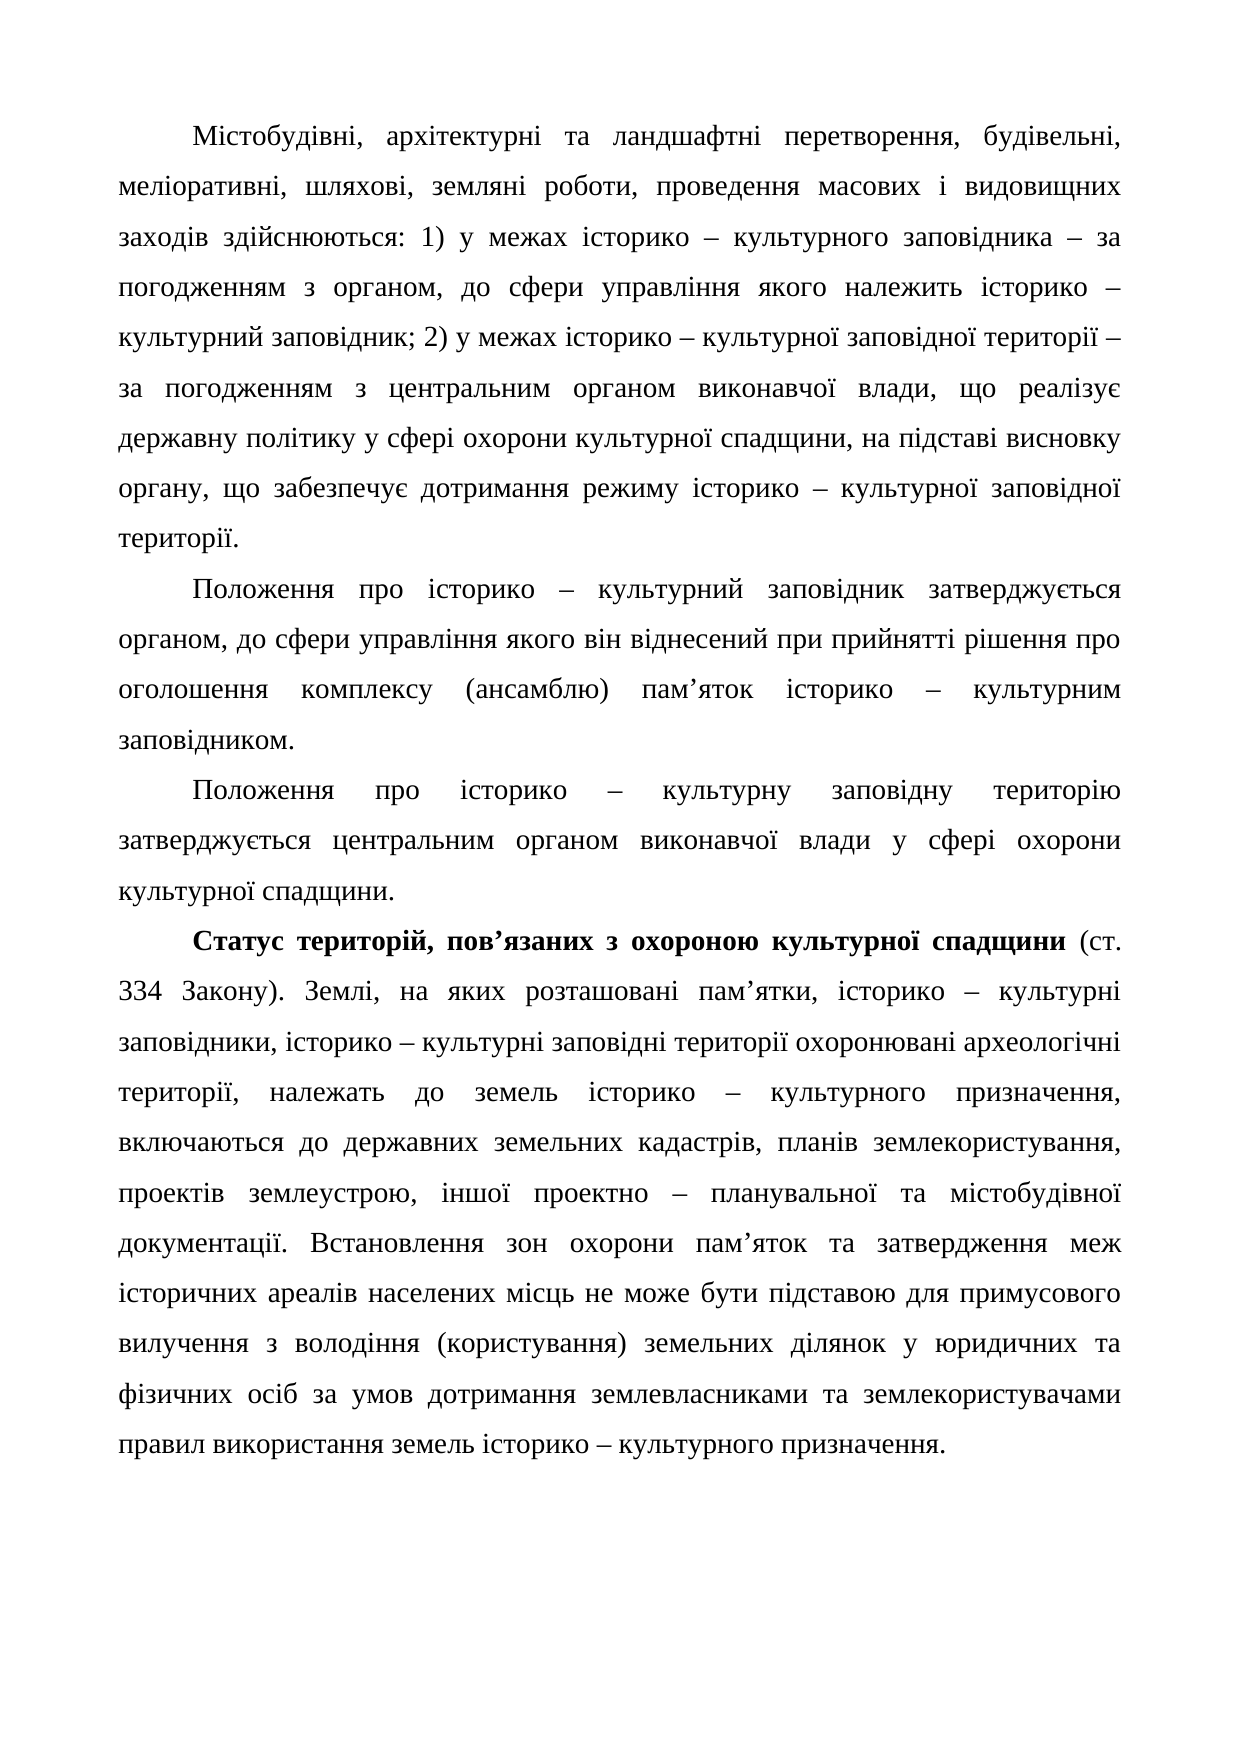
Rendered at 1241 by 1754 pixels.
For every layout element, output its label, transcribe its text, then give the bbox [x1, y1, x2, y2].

list Положення про історико – культурний заповідник затверджується органом, до сфери управління якого він віднесений при прийнятті рішення про оголошення комплексу (ансамблю) пам’яток історико – культурним заповідником. [118, 571, 1122, 755]
list Статус територій, пов’язаних з охороною культурної спадщини (ст. 334 Закону). Землі, на яких розташовані пам’ятки, історико – культурні заповідники, історико – культурні заповідні території охоронювані археологічні території, належать до земель історико – культурного призначення, включаються до державних земельних кадастрів, планів землекористування, проектів землеустрою, іншої проектно – планувальної та містобудівної документації. Встановлення зон охорони пам’яток та затвердження меж історичних ареалів населених місць не може бути підставою для примусового вилучення з володіння (користування) земельних ділянок у юридичних та фізичних осіб за умов дотримання землевласниками та землекористувачами правил використання земель історико – культурного призначення. [118, 923, 1122, 1460]
list Містобудівні, архітектурні та ландшафтні перетворення, будівельні, меліоративні, шляхові, земляні роботи, проведення масових і видовищних заходів здійснюються: 1) у межах історико – культурного заповідника – за погодженням з органом, до сфери управління якого належить історико – культурний заповідник; 2) у межах історико – культурної заповідної території – за погодженням з центральним органом виконавчої влади, що реалізує державну політику у сфері охорони культурної спадщини, на підставі висновку органу, що забезпечує дотримання режиму історико – культурної заповідної території. [118, 118, 1122, 554]
list Положення про історико – культурну заповідну територію затверджується центральним органом виконавчої влади у сфері охорони культурної спадщини. [118, 772, 1122, 906]
